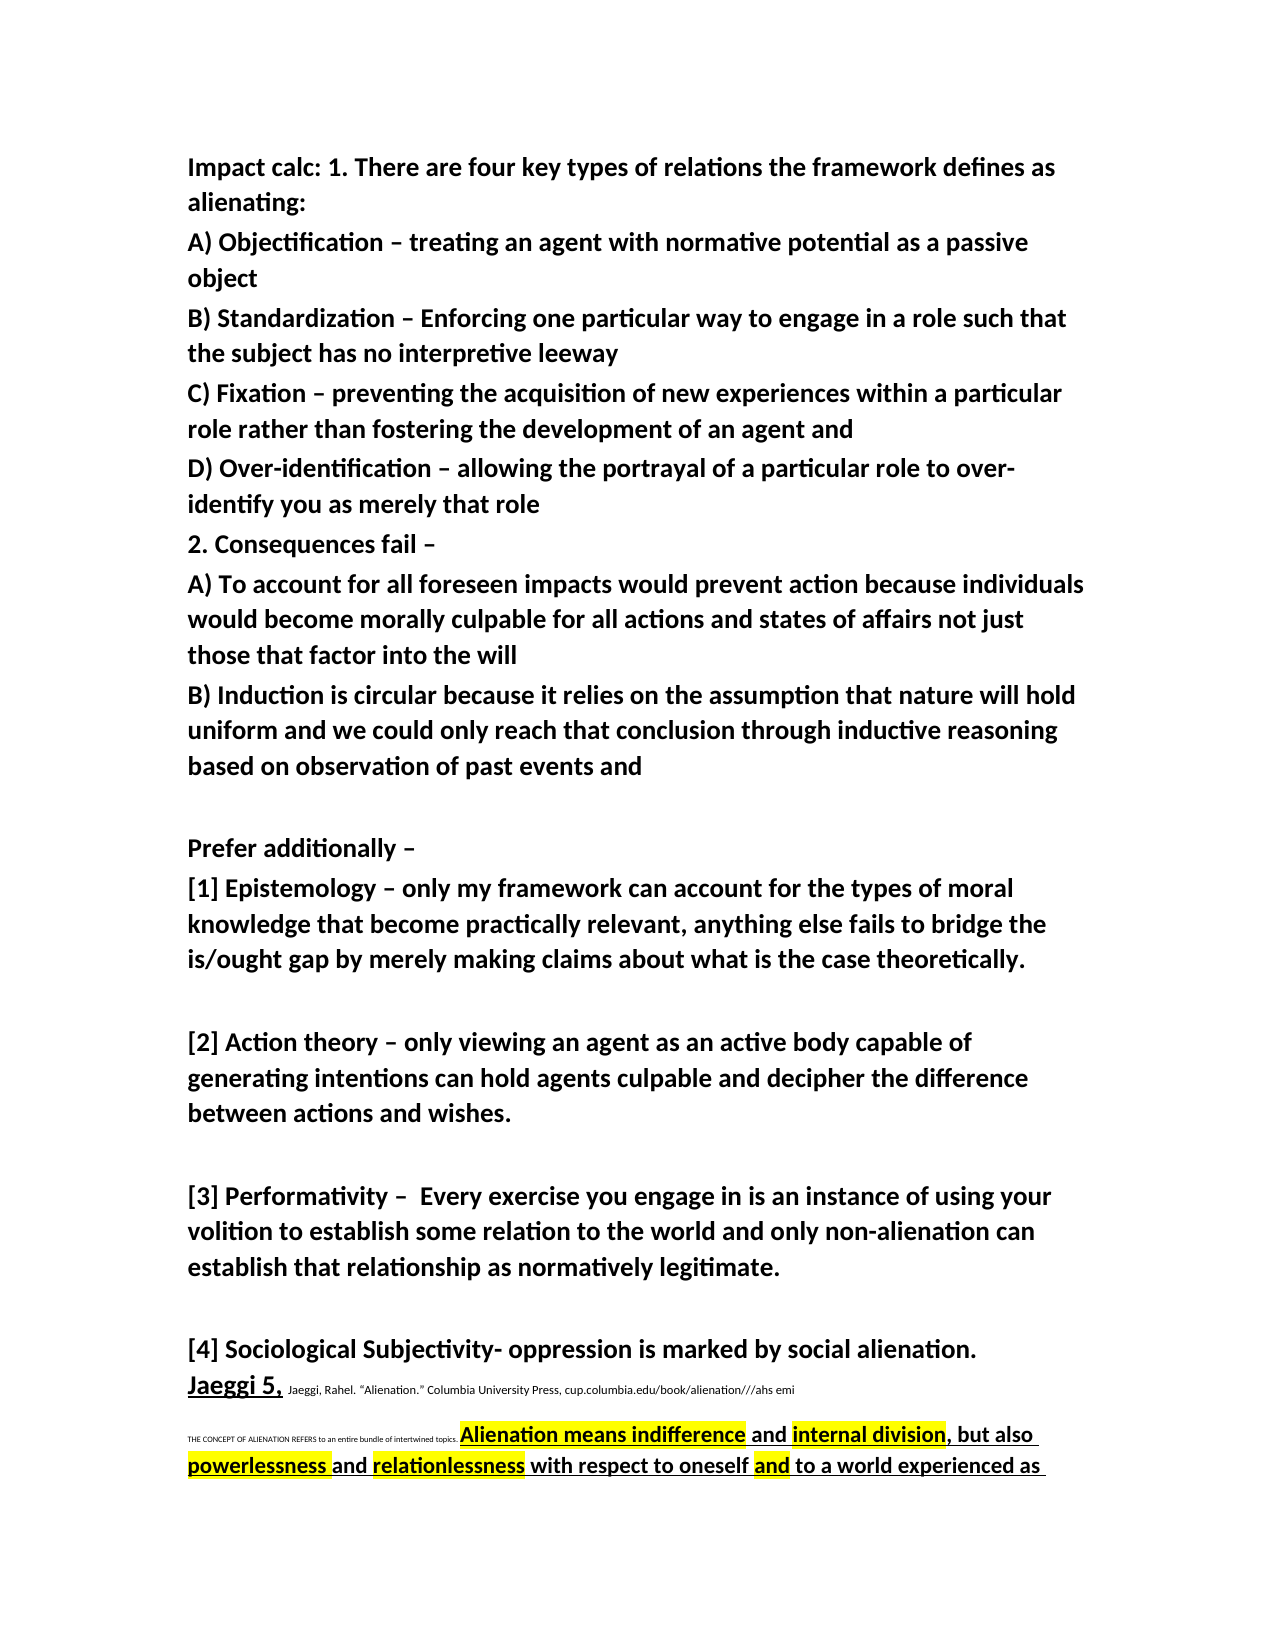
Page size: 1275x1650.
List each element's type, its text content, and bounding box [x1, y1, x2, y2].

subtitle [1] Epistemology – only my framework can account for the types of moral knowledge that become practically relevant, anything else fails to bridge the is/ought gap by merely making claims about what is the case theoretically. [187, 871, 1087, 976]
text Jaeggi 5, Jaeggi, Rahel. “Alienation.” Columbia University Press, cup.columbia.edu/book/alienation///ahs emi [187, 1368, 1087, 1401]
subtitle B) Standardization – Enforcing one particular way to engage in a role such that the subject has no interpretive leeway [187, 301, 1087, 369]
subtitle D) Over-identification – allowing the portrayal of a particular role to over-identify you as merely that role [187, 452, 1087, 520]
subtitle Impact calc: 1. There are four key types of relations the framework defines as alienating: [187, 150, 1087, 219]
subtitle [4] Sociological Subjectivity- oppression is marked by social alienation. [187, 1333, 1087, 1366]
subtitle [2] Action theory – only viewing an agent as an active body capable of generating intentions can hold agents culpable and decipher the difference between actions and wishes. [187, 1025, 1087, 1129]
subtitle 2. Consequences fail – [187, 527, 1087, 560]
subtitle A) Objectification – treating an agent with normative potential as a passive object [187, 225, 1087, 294]
subtitle C) Fixation – preventing the acquisition of new experiences within a particular role rather than fostering the development of an agent and [187, 376, 1087, 445]
subtitle [3] Performativity – Every exercise you engage in is an instance of using your volition to establish some relation to the world and only non-alienation can establish that relationship as normatively legitimate. [187, 1179, 1087, 1283]
subtitle B) Induction is circular because it relies on the assumption that nature will hold uniform and we could only reach that conclusion through inductive reasoning based on observation of past events and [187, 678, 1087, 782]
subtitle A) To account for all foreseen impacts would prevent action because individuals would become morally culpable for all actions and states of affairs not just those that factor into the will [187, 567, 1087, 671]
subtitle Prefer additionally – [187, 832, 1087, 865]
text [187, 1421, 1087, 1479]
